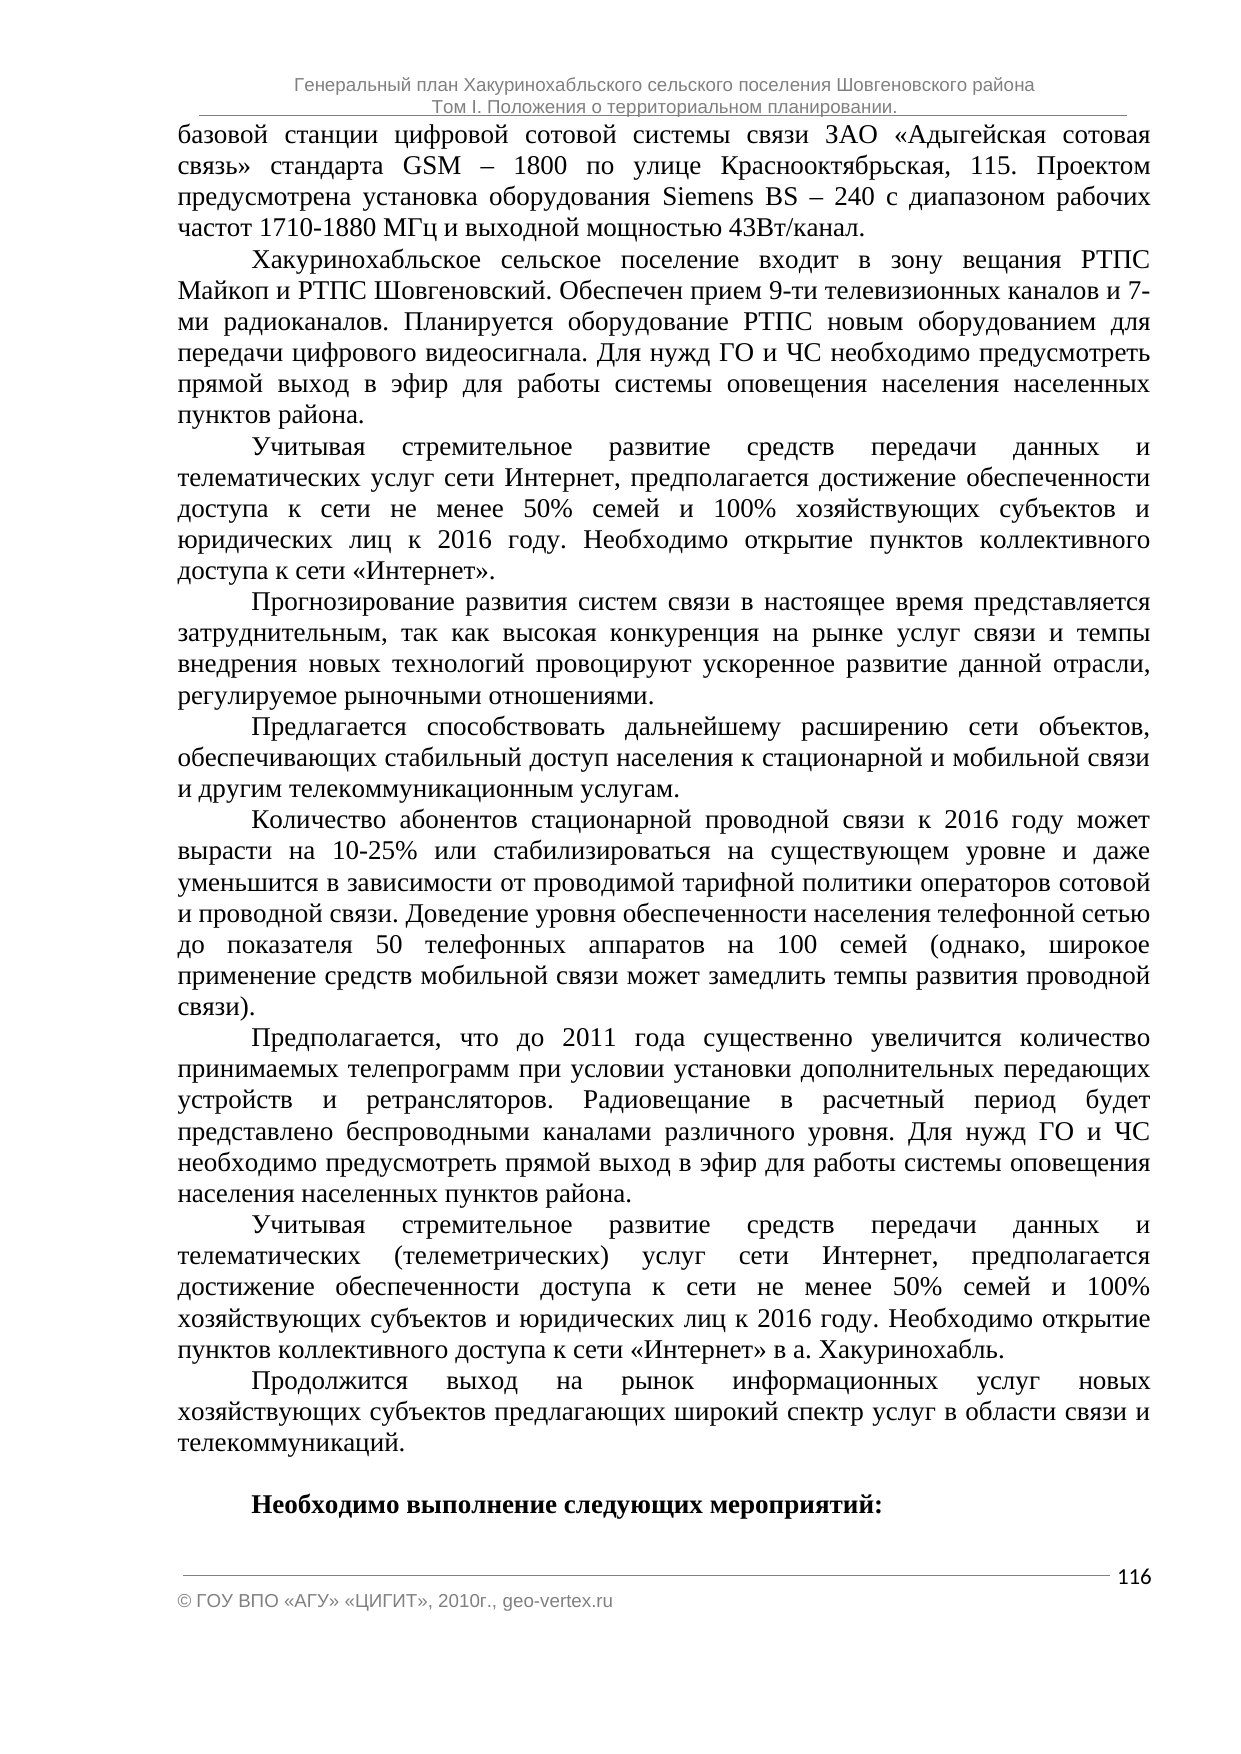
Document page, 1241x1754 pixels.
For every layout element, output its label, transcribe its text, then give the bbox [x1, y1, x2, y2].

text Количество абонентов стационарной проводной связи к 2016 году может вырасти на 10-25% или стабилизироваться на существующем уровне и даже уменьшится в зависимости от проводимой тарифной политики операторов сотовой и проводной связи. Доведение уровня обеспеченности населения телефонной сетью до показателя 50 телефонных аппаратов на 100 семей (однако, широкое применение средств мобильной связи может замедлить темпы развития проводной связи). [177, 803, 1152, 1021]
text Учитывая стремительное развитие средств передачи данных и телематических (телеметрических) услуг сети Интернет, предполагается достижение обеспеченности доступа к сети не менее 50% семей и 100% хозяйствующих субъектов и юридических лиц к 2016 году. Необходимо открытие пунктов коллективного доступа к сети «Интернет» в а. Хакуринохабль. [177, 1208, 1152, 1364]
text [177, 118, 1152, 243]
text Продолжится выход на рынок информационных услуг новых хозяйствующих субъектов предлагающих широкий спектр услуг в области связи и телекоммуникаций. [177, 1364, 1152, 1457]
text Прогнозирование развития систем связи в настоящее время представляется затруднительным, так как высокая конкуренция на рынке услуг связи и темпы внедрения новых технологий провоцируют ускоренное развитие данной отрасли, регулируемое рыночными отношениями. [177, 585, 1152, 710]
text Необходимо выполнение следующих мероприятий: [177, 1488, 1152, 1520]
text Хакуринохабльское сельское поселение входит в зону вещания РТПС Майкоп и РТПС Шовгеновский. Обеспечен прием 9-ти телевизионных каналов и 7-ми радиоканалов. Планируется оборудование РТПС новым оборудованием для передачи цифрового видеосигнала. Для нужд ГО и ЧС необходимо предусмотреть прямой выход в эфир для работы системы оповещения населения населенных пунктов района. [177, 243, 1152, 429]
text Учитывая стремительное развитие средств передачи данных и телематических услуг сети Интернет, предполагается достижение обеспеченности доступа к сети не менее 50% семей и 100% хозяйствующих субъектов и юридических лиц к 2016 году. Необходимо открытие пунктов коллективного доступа к сети «Интернет». [177, 429, 1152, 585]
text Предполагается, что до 2011 года существенно увеличится количество принимаемых телепрограмм при условии установки дополнительных передающих устройств и ретрансляторов. Радиовещание в расчетный период будет представлено беспроводными каналами различного уровня. Для нужд ГО и ЧС необходимо предусмотреть прямой выход в эфир для работы системы оповещения населения населенных пунктов района. [177, 1021, 1152, 1208]
text Предлагается способствовать дальнейшему расширению сети объектов, обеспечивающих стабильный доступ населения к стационарной и мобильной связи и другим телекоммуникационным услугам. [177, 710, 1152, 803]
